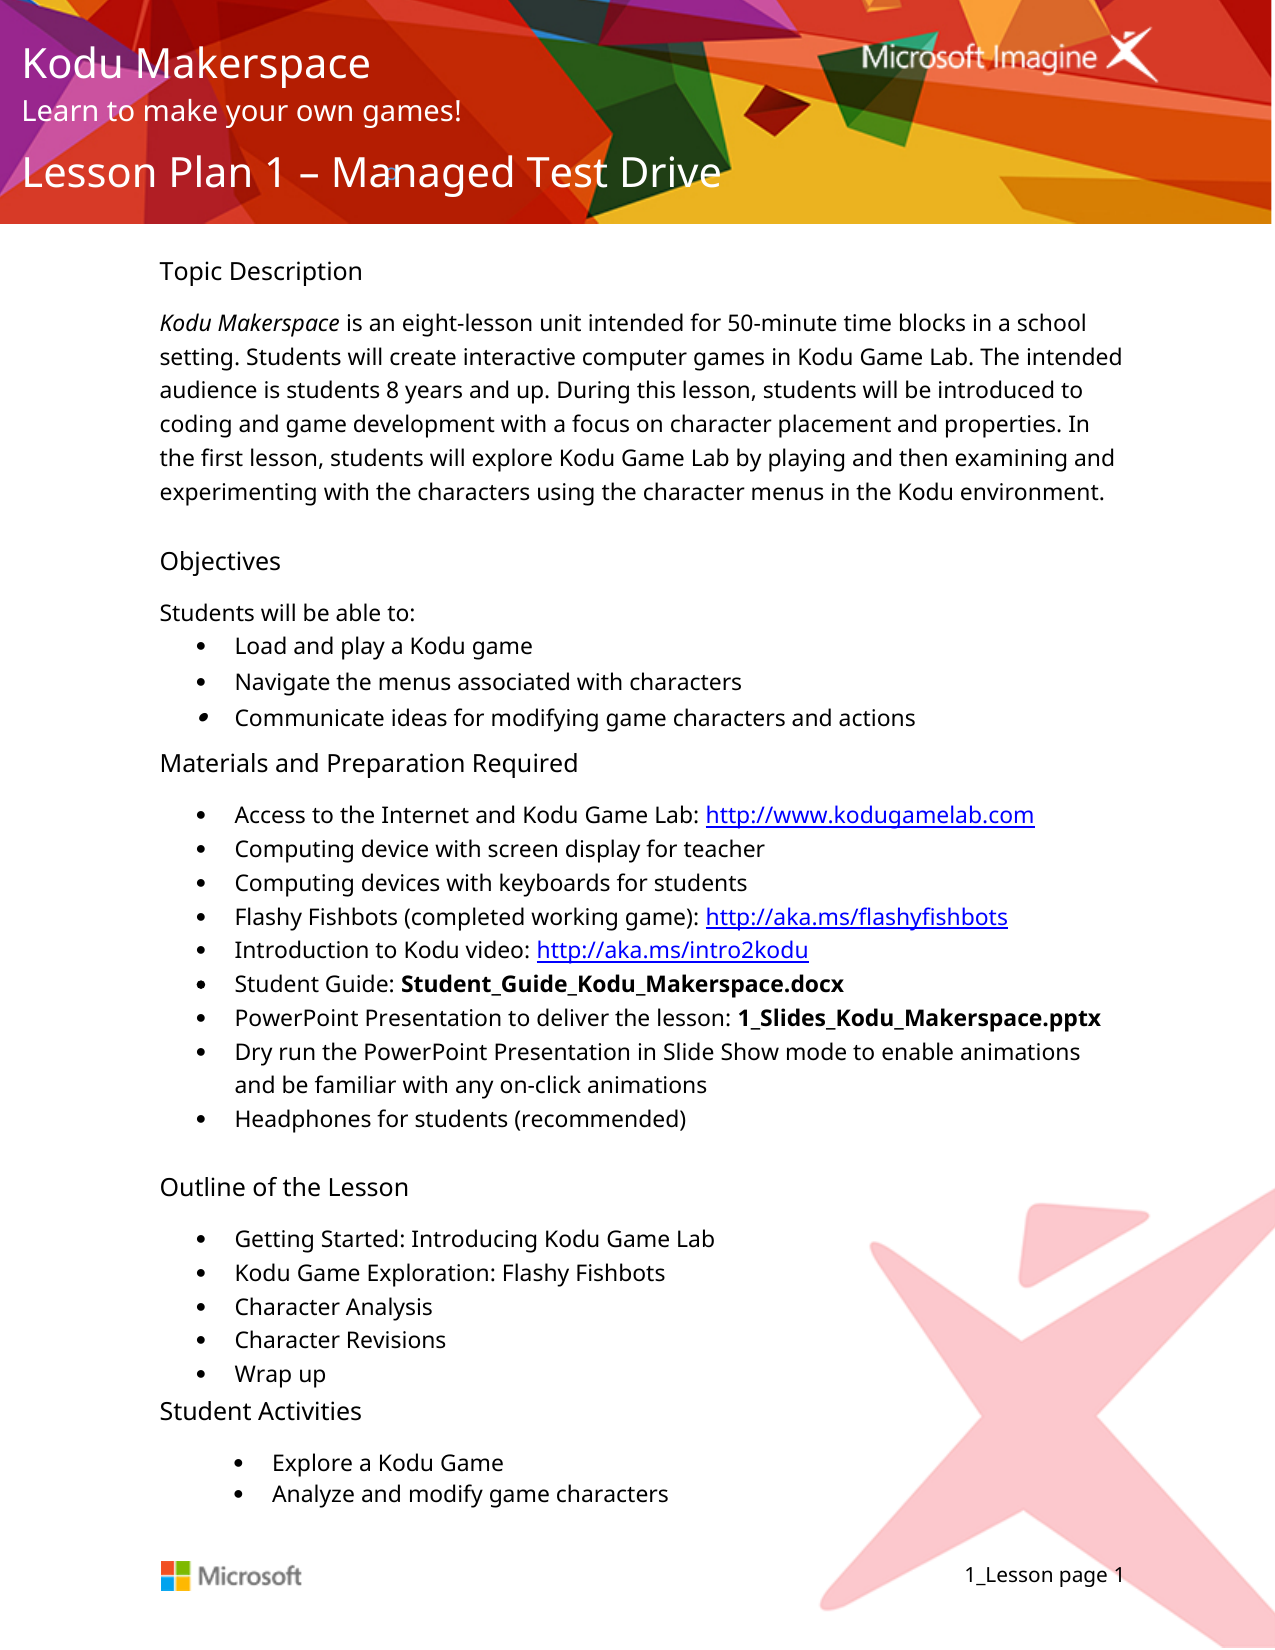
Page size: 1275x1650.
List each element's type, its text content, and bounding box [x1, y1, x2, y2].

list Analyze and modify game characters [234, 1478, 1125, 1509]
text Headphones for students (recommended) [197, 1103, 1125, 1134]
list Kodu Game Exploration: Flashy Fishbots [197, 1257, 1125, 1288]
text Objectives [159, 543, 1125, 577]
list Navigate the menus associated with characters [197, 666, 1125, 697]
text Introduction to Kodu video: http://aka.ms/intro2kodu [197, 934, 1125, 966]
list Wrap up [197, 1358, 1125, 1389]
text Student Activities [159, 1393, 1125, 1427]
text Access to the Internet and Kodu Game Lab: http://www.kodugamelab.com [197, 799, 1125, 831]
picture [760, 1130, 1275, 1648]
list Character Revisions [197, 1324, 1125, 1355]
text Dry run the PowerPoint Presentation in Slide Show mode to enable animations and be familiar with any on-click animations [197, 1036, 1125, 1101]
text Student Guide: Student_Guide_Kodu_Makerspace.docx [197, 968, 1125, 999]
text Outline of the Lesson [159, 1169, 1125, 1203]
list Getting Started: Introducing Kodu Game Lab [197, 1223, 1125, 1254]
text Materials and Preparation Required [159, 746, 1125, 780]
text Topic Description [159, 253, 1125, 287]
picture [0, 0, 1272, 224]
text PowerPoint Presentation to deliver the lesson: 1_Slides_Kodu_Makerspace.pptx [197, 1002, 1125, 1033]
text Computing device with screen display for teacher [197, 833, 1125, 864]
picture [161, 1561, 302, 1591]
text Flashy Fishbots (completed working game): http://aka.ms/flashyfishbots [197, 901, 1125, 932]
text Kodu Makerspace is an eight-lesson unit intended for 50-minute time blocks in a school setting. Students will create interactive computer games in Kodu Game Lab. The intended audience is students 8 years and up. During this lesson, students will be introduced to coding and game development with a focus on character placement and properties. In the first lesson, students will explore Kodu Game Lab by playing and then examining and experimenting with the characters using the character menus in the Kodu environment. [159, 307, 1125, 507]
list Character Analysis [197, 1290, 1125, 1322]
text Students will be able to: [159, 597, 1125, 628]
list Communicate ideas for modifying game characters and actions [197, 702, 1125, 733]
list Load and play a Kodu game [197, 630, 1125, 662]
list Explore a Kodu Game [234, 1447, 1125, 1478]
text Computing devices with keyboards for students [197, 867, 1125, 898]
